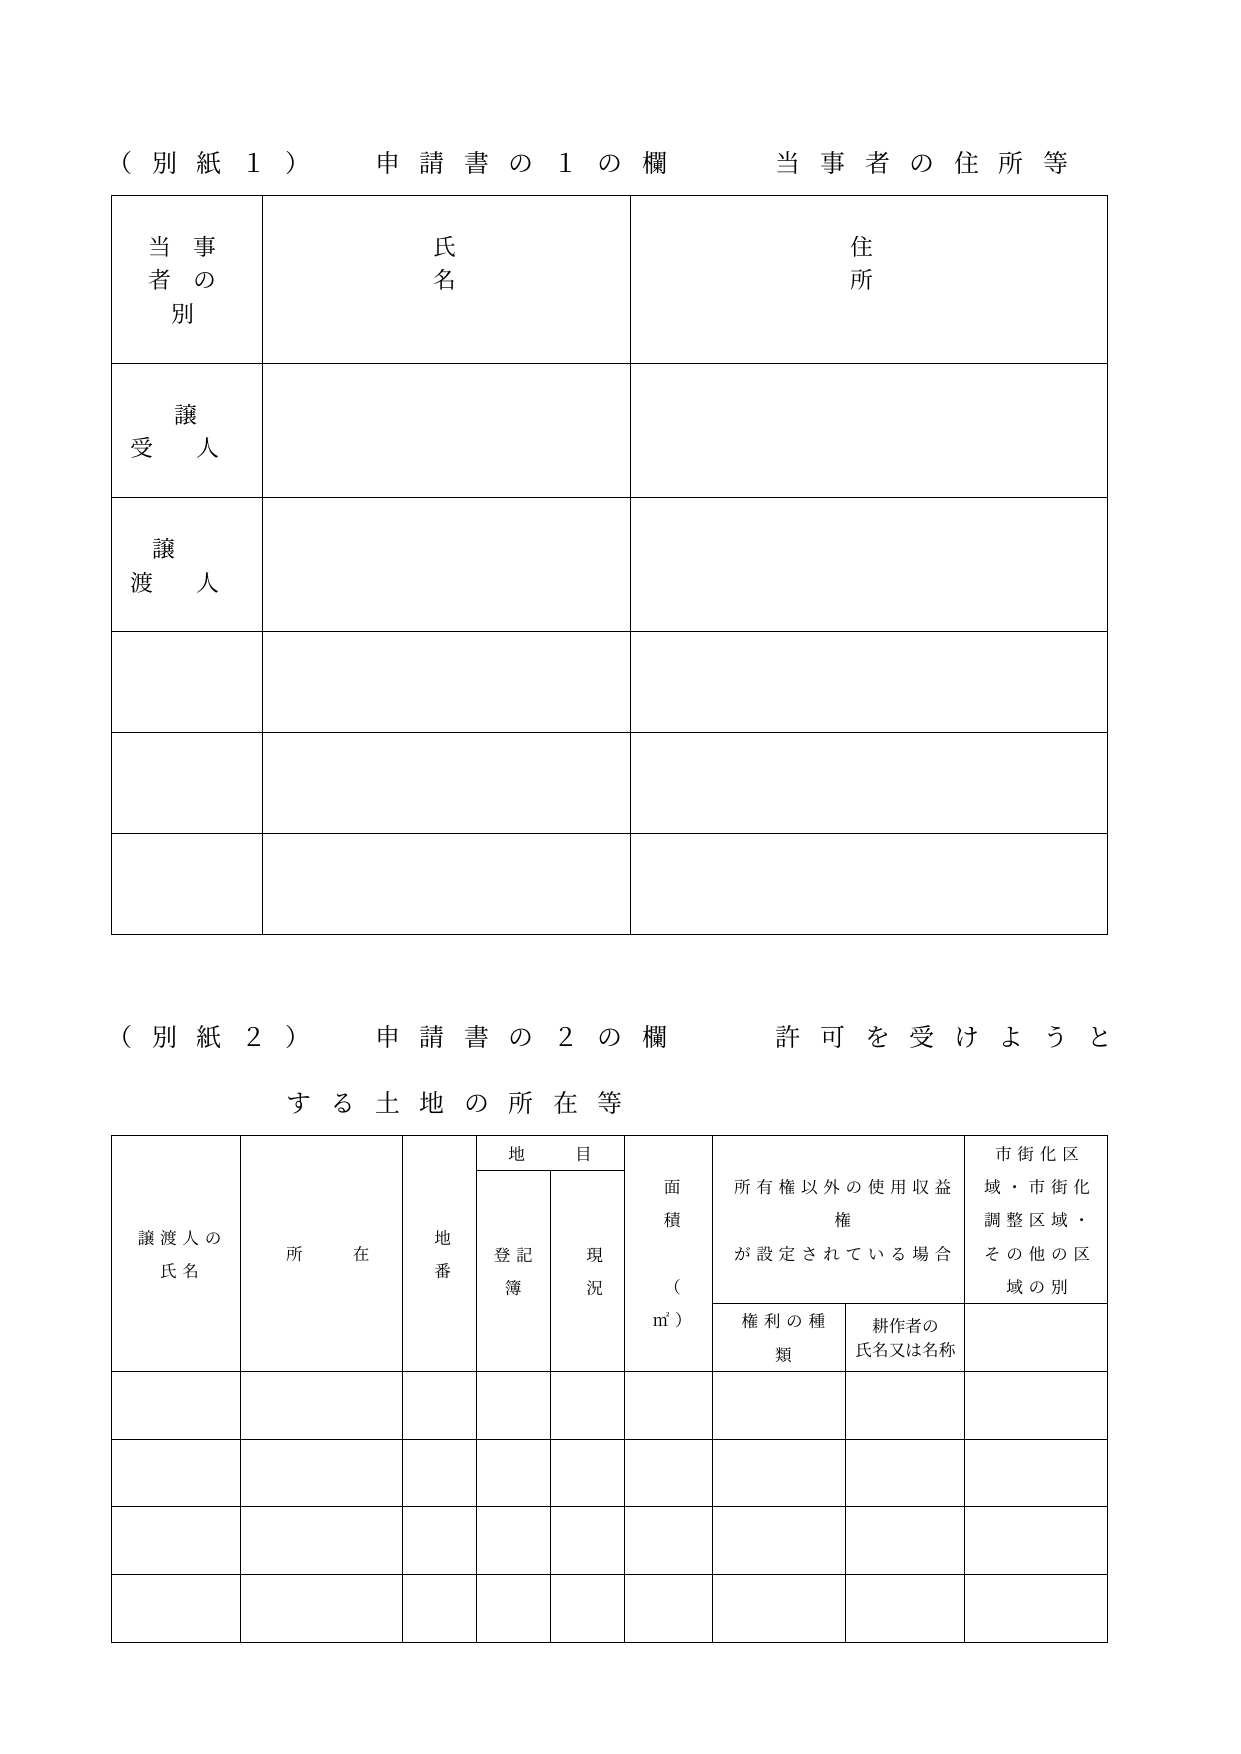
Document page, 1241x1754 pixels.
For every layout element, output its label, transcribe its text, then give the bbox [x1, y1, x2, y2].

table_cell [631, 364, 1107, 497]
table_header 譲渡人の氏名 [112, 1136, 240, 1371]
table_cell [631, 632, 1107, 732]
text （別紙１） 申請書の１の欄 当事者の住所等 [107, 128, 1133, 195]
table_cell [403, 1507, 476, 1574]
table_cell [713, 1507, 845, 1574]
table_cell [477, 1372, 550, 1438]
table_header 市街化区域・市街化調整区域・その他の区域の別 [965, 1136, 1107, 1303]
table_cell 譲 受 人 [112, 364, 262, 497]
table_cell [551, 1440, 624, 1506]
table_cell [965, 1372, 1107, 1438]
table_cell [846, 1372, 964, 1438]
table_cell [713, 1372, 845, 1438]
table_cell [241, 1575, 402, 1642]
table_cell [112, 733, 262, 833]
table_cell [713, 1440, 845, 1506]
table_cell [112, 834, 262, 934]
table_cell [551, 1372, 624, 1438]
table_header 地 番 [403, 1136, 476, 1371]
table_header 所有権以外の使用収益権 が設定されている場合 [713, 1136, 964, 1303]
table_cell [112, 1575, 240, 1642]
table_header 地 目 [477, 1136, 624, 1170]
table_cell [631, 498, 1107, 631]
table_header 面 積 （㎡） [625, 1136, 712, 1371]
table_cell 登記簿 [477, 1171, 550, 1371]
table_cell [965, 1507, 1107, 1574]
table_cell [241, 1507, 402, 1574]
table_cell [403, 1575, 476, 1642]
table_cell [713, 1575, 845, 1642]
table_cell [241, 1440, 402, 1506]
table_cell [241, 1372, 402, 1438]
table_cell [477, 1575, 550, 1642]
table_cell [631, 733, 1107, 833]
table_cell [625, 1440, 712, 1506]
table_cell [965, 1575, 1107, 1642]
table_cell [263, 834, 630, 934]
table_cell [551, 1507, 624, 1574]
table_header 所 在 [241, 1136, 402, 1371]
table_header 住 所 [631, 196, 1107, 362]
table_cell 現 況 [551, 1171, 624, 1371]
table_cell [263, 364, 630, 497]
table_cell [625, 1372, 712, 1438]
table_cell [112, 1440, 240, 1506]
table_cell 権利の種類 [713, 1304, 845, 1371]
table_cell [403, 1372, 476, 1438]
table_cell [403, 1440, 476, 1506]
table_cell [263, 733, 630, 833]
table_cell [965, 1304, 1107, 1371]
table_header 氏 名 [263, 196, 630, 362]
table_cell 譲 渡 人 [112, 498, 262, 631]
table_cell [551, 1575, 624, 1642]
table_cell [263, 632, 630, 732]
table_header 当事者の別 [112, 196, 262, 362]
text （別紙２） 申請書の２の欄 許可を受けようとする土地の所在等 [107, 1002, 1133, 1135]
table_cell [965, 1440, 1107, 1506]
table_cell [477, 1507, 550, 1574]
table_cell 耕作者の 氏名又は名称 [846, 1304, 964, 1371]
table_cell [625, 1507, 712, 1574]
table_cell [112, 632, 262, 732]
table_cell [631, 834, 1107, 934]
table_cell [263, 498, 630, 631]
table_cell [846, 1507, 964, 1574]
table_cell [112, 1372, 240, 1438]
table_cell [625, 1575, 712, 1642]
table_cell [846, 1440, 964, 1506]
table_cell [477, 1440, 550, 1506]
table_cell [846, 1575, 964, 1642]
table_cell [112, 1507, 240, 1574]
